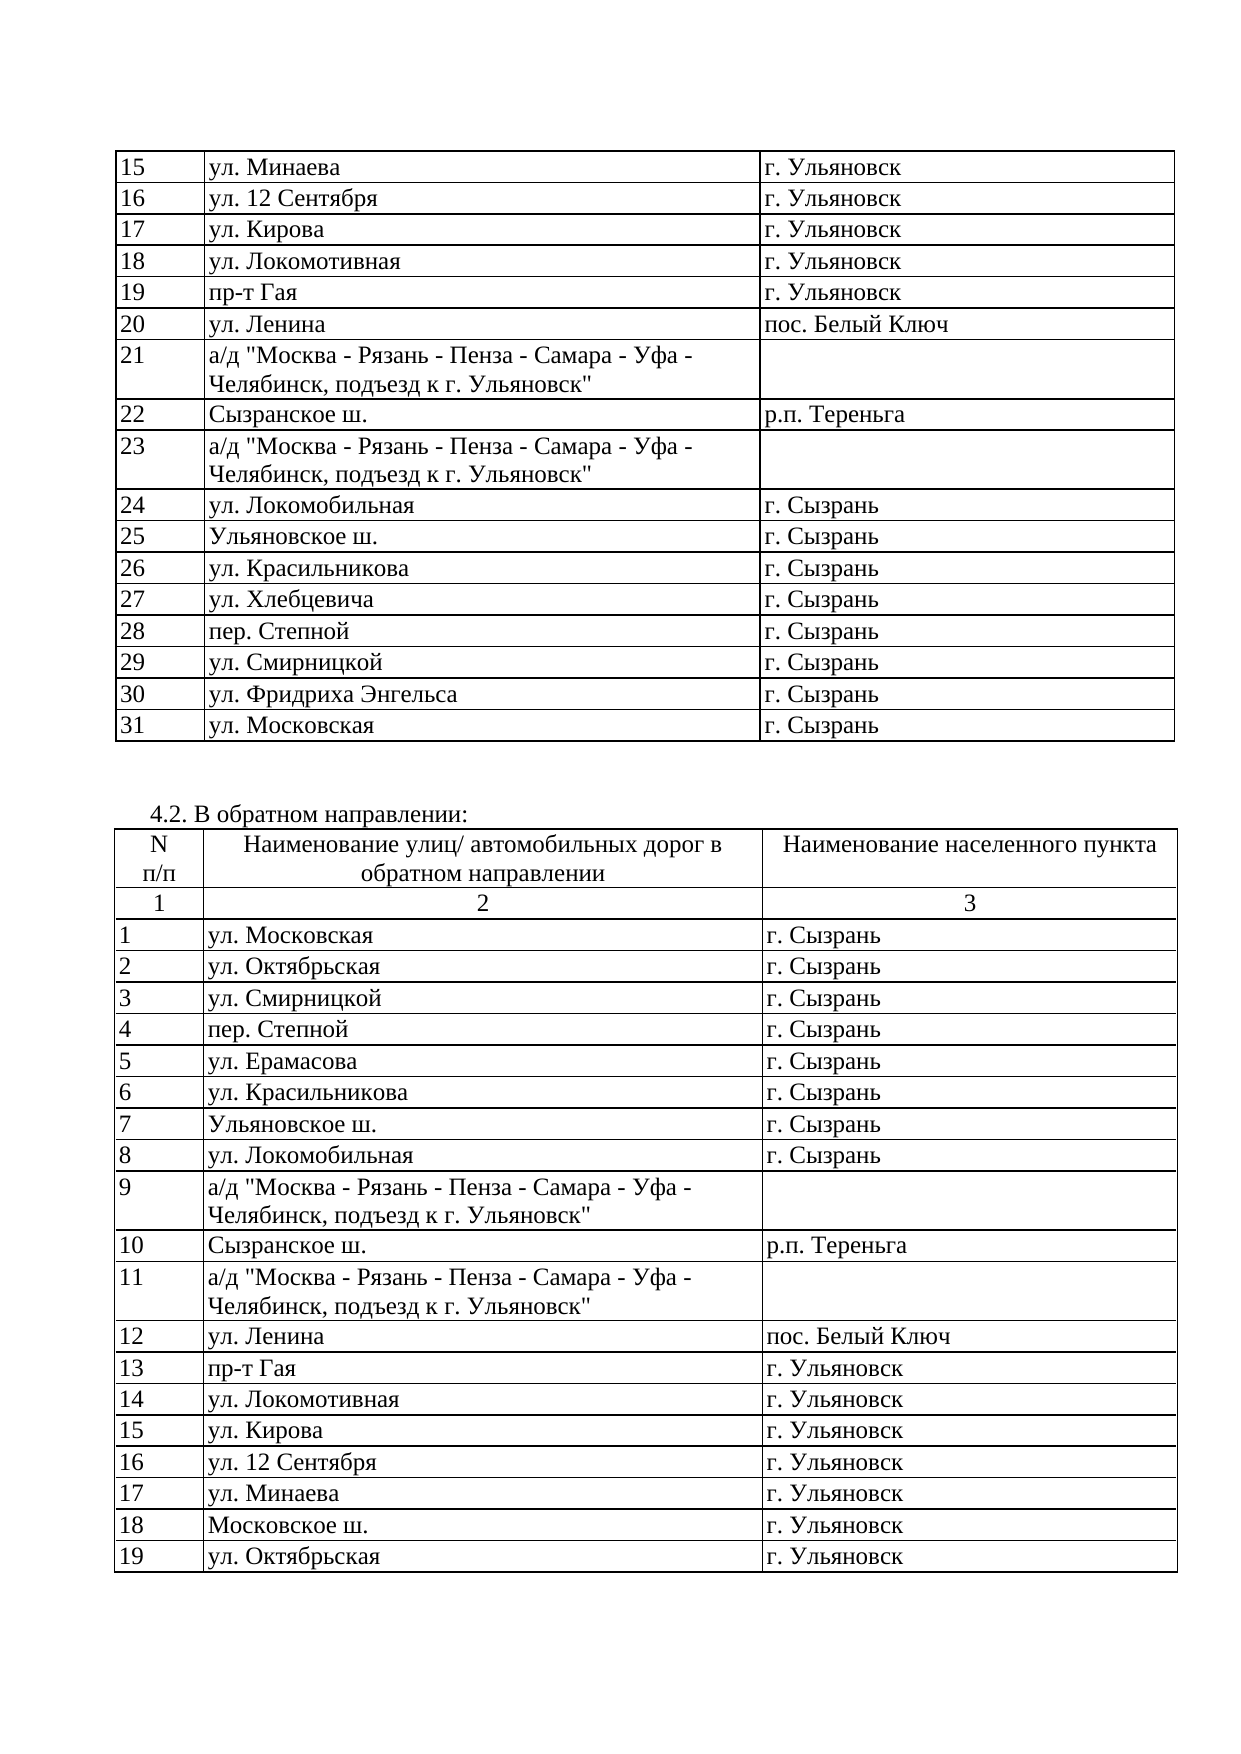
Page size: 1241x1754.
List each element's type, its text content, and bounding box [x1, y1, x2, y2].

table_cell г. Сызрань [761, 490, 1174, 520]
table_cell Ульяновское ш. [204, 1109, 762, 1138]
table_cell 27 [117, 584, 204, 614]
table_cell 29 [117, 647, 204, 677]
table_cell пр-т Гая [205, 277, 759, 307]
table_cell ул. Смирницкой [205, 647, 759, 677]
table_cell ул. Смирницкой [204, 983, 762, 1013]
table_cell ул. Минаева [205, 152, 759, 181]
table_cell г. Ульяновск [761, 215, 1174, 244]
table_cell ул. Кирова [204, 1416, 762, 1445]
table_cell г. Сызрань [763, 1076, 1177, 1107]
table_cell ул. Московская [205, 710, 759, 740]
table_cell 28 [117, 616, 204, 646]
table_cell г. Ульяновск [763, 1351, 1177, 1382]
table_cell 3 [763, 887, 1177, 918]
table_cell г. Сызрань [763, 918, 1177, 950]
table_cell г. Сызрань [761, 616, 1174, 646]
table_cell 30 [117, 679, 204, 708]
table_cell [763, 1170, 1177, 1229]
table_cell ул. Московская [204, 920, 762, 950]
table_cell [761, 431, 1174, 488]
table_cell Сызранское ш. [205, 400, 759, 429]
table_cell 14 [115, 1384, 203, 1414]
table_cell г. Сызрань [763, 1107, 1177, 1138]
table_cell ул. Кирова [205, 215, 759, 244]
table_cell ул. Красильникова [204, 1077, 762, 1107]
table_cell г. Сызрань [763, 981, 1177, 1013]
table_cell 13 [115, 1352, 203, 1382]
table_cell 6 [115, 1077, 203, 1107]
table_header N п/п [115, 830, 203, 887]
table_cell г. Ульяновск [761, 246, 1174, 276]
table_cell ул. Локомотивная [204, 1384, 762, 1414]
table_cell [761, 340, 1174, 398]
table_cell ул. 12 Сентября [205, 183, 759, 213]
table_cell 5 [115, 1045, 203, 1076]
table_cell 9 [115, 1171, 203, 1229]
table_cell 10 [115, 1230, 203, 1261]
table_cell ул. Минаева [204, 1478, 762, 1508]
table_cell 1 [115, 888, 203, 918]
table_cell 15 [115, 1415, 203, 1445]
table_cell [763, 1261, 1177, 1319]
table_cell ул. Ленина [205, 309, 759, 339]
table_cell г. Ульяновск [763, 1445, 1177, 1477]
table_cell р.п. Тереньга [761, 400, 1174, 429]
table_cell 1 [115, 919, 203, 950]
table_cell г. Сызрань [761, 647, 1174, 677]
table_cell 22 [117, 400, 204, 429]
table_cell ул. Октябрьская [204, 1541, 762, 1571]
table_cell ул. Локомобильная [205, 490, 759, 520]
table_cell 4 [115, 1014, 203, 1044]
table_cell 31 [117, 710, 204, 740]
table_cell г. Ульяновск [763, 1383, 1177, 1414]
table_cell 18 [115, 1509, 203, 1540]
table_cell 17 [115, 1478, 203, 1508]
table_cell г. Сызрань [763, 1044, 1177, 1076]
table_cell г. Ульяновск [763, 1414, 1177, 1445]
table_cell а/д "Москва - Рязань - Пенза - Самара - Уфа - Челябинск, подъезд к г. Ульяновск" [204, 1172, 762, 1229]
table_cell пер. Степной [204, 1014, 762, 1044]
table_cell р.п. Тереньга [763, 1229, 1177, 1261]
table_cell ул. 12 Сентября [204, 1447, 762, 1477]
table_cell ул. Локомобильная [204, 1140, 762, 1170]
table_cell г. Сызрань [761, 679, 1174, 708]
table_header Наименование населенного пункта [763, 830, 1177, 887]
table_cell 2 [204, 888, 762, 918]
table_cell г. Сызрань [761, 584, 1174, 614]
table_cell г. Ульяновск [763, 1477, 1177, 1508]
table_cell 25 [117, 521, 204, 551]
table_cell 8 [115, 1140, 203, 1170]
table_cell пос. Белый Ключ [763, 1320, 1177, 1351]
table_cell г. Сызрань [763, 1139, 1177, 1170]
table_cell 2 [115, 951, 203, 981]
table_cell г. Ульяновск [761, 152, 1174, 181]
table_cell 18 [117, 246, 204, 276]
table_cell 11 [115, 1262, 203, 1319]
table_cell ул. Красильникова [205, 553, 759, 583]
table_cell г. Ульяновск [763, 1540, 1177, 1571]
table_cell 16 [117, 183, 204, 213]
table_cell 23 [117, 431, 204, 488]
table_cell ул. Фридриха Энгельса [205, 679, 759, 708]
table_cell 17 [117, 215, 204, 244]
table_cell ул. Локомотивная [205, 246, 759, 276]
table_cell а/д "Москва - Рязань - Пенза - Самара - Уфа - Челябинск, подъезд к г. Ульяновск" [204, 1262, 762, 1319]
table_cell Московское ш. [204, 1510, 762, 1540]
table_cell 21 [117, 340, 204, 398]
table_cell пер. Степной [205, 616, 759, 646]
table_cell г. Ульяновск [761, 277, 1174, 307]
table_cell ул. Октябрьская [204, 951, 762, 981]
table_cell г. Ульяновск [761, 183, 1174, 213]
table_cell 7 [115, 1108, 203, 1138]
table_cell г. Сызрань [763, 950, 1177, 981]
table_cell г. Сызрань [763, 1013, 1177, 1044]
table_cell ул. Хлебцевича [205, 584, 759, 614]
table_cell ул. Ленина [204, 1321, 762, 1351]
table_cell пр-т Гая [204, 1353, 762, 1382]
table_cell 19 [117, 277, 204, 307]
table_cell 3 [115, 982, 203, 1013]
table_cell пос. Белый Ключ [761, 309, 1174, 339]
table_cell г. Сызрань [761, 521, 1174, 551]
table_cell г. Сызрань [761, 710, 1174, 740]
table_cell а/д "Москва - Рязань - Пенза - Самара - Уфа - Челябинск, подъезд к г. Ульяновск" [205, 431, 759, 488]
table_cell 24 [117, 490, 204, 520]
table_cell Сызранское ш. [204, 1231, 762, 1261]
table_cell 16 [115, 1446, 203, 1477]
table_cell а/д "Москва - Рязань - Пенза - Самара - Уфа - Челябинск, подъезд к г. Ульяновск" [205, 340, 759, 398]
table_cell ул. Ерамасова [204, 1046, 762, 1076]
text 4.2. В обратном направлении: [150, 799, 1090, 828]
table_cell 15 [117, 152, 204, 181]
table_cell 20 [117, 309, 204, 339]
table_cell г. Сызрань [761, 553, 1174, 583]
table_header Наименование улиц/ автомобильных дорог в обратном направлении [204, 830, 762, 887]
table_cell г. Ульяновск [763, 1508, 1177, 1540]
table_cell 19 [115, 1541, 203, 1571]
table_cell Ульяновское ш. [205, 521, 759, 551]
table_cell 12 [115, 1321, 203, 1351]
table_cell 26 [117, 553, 204, 583]
